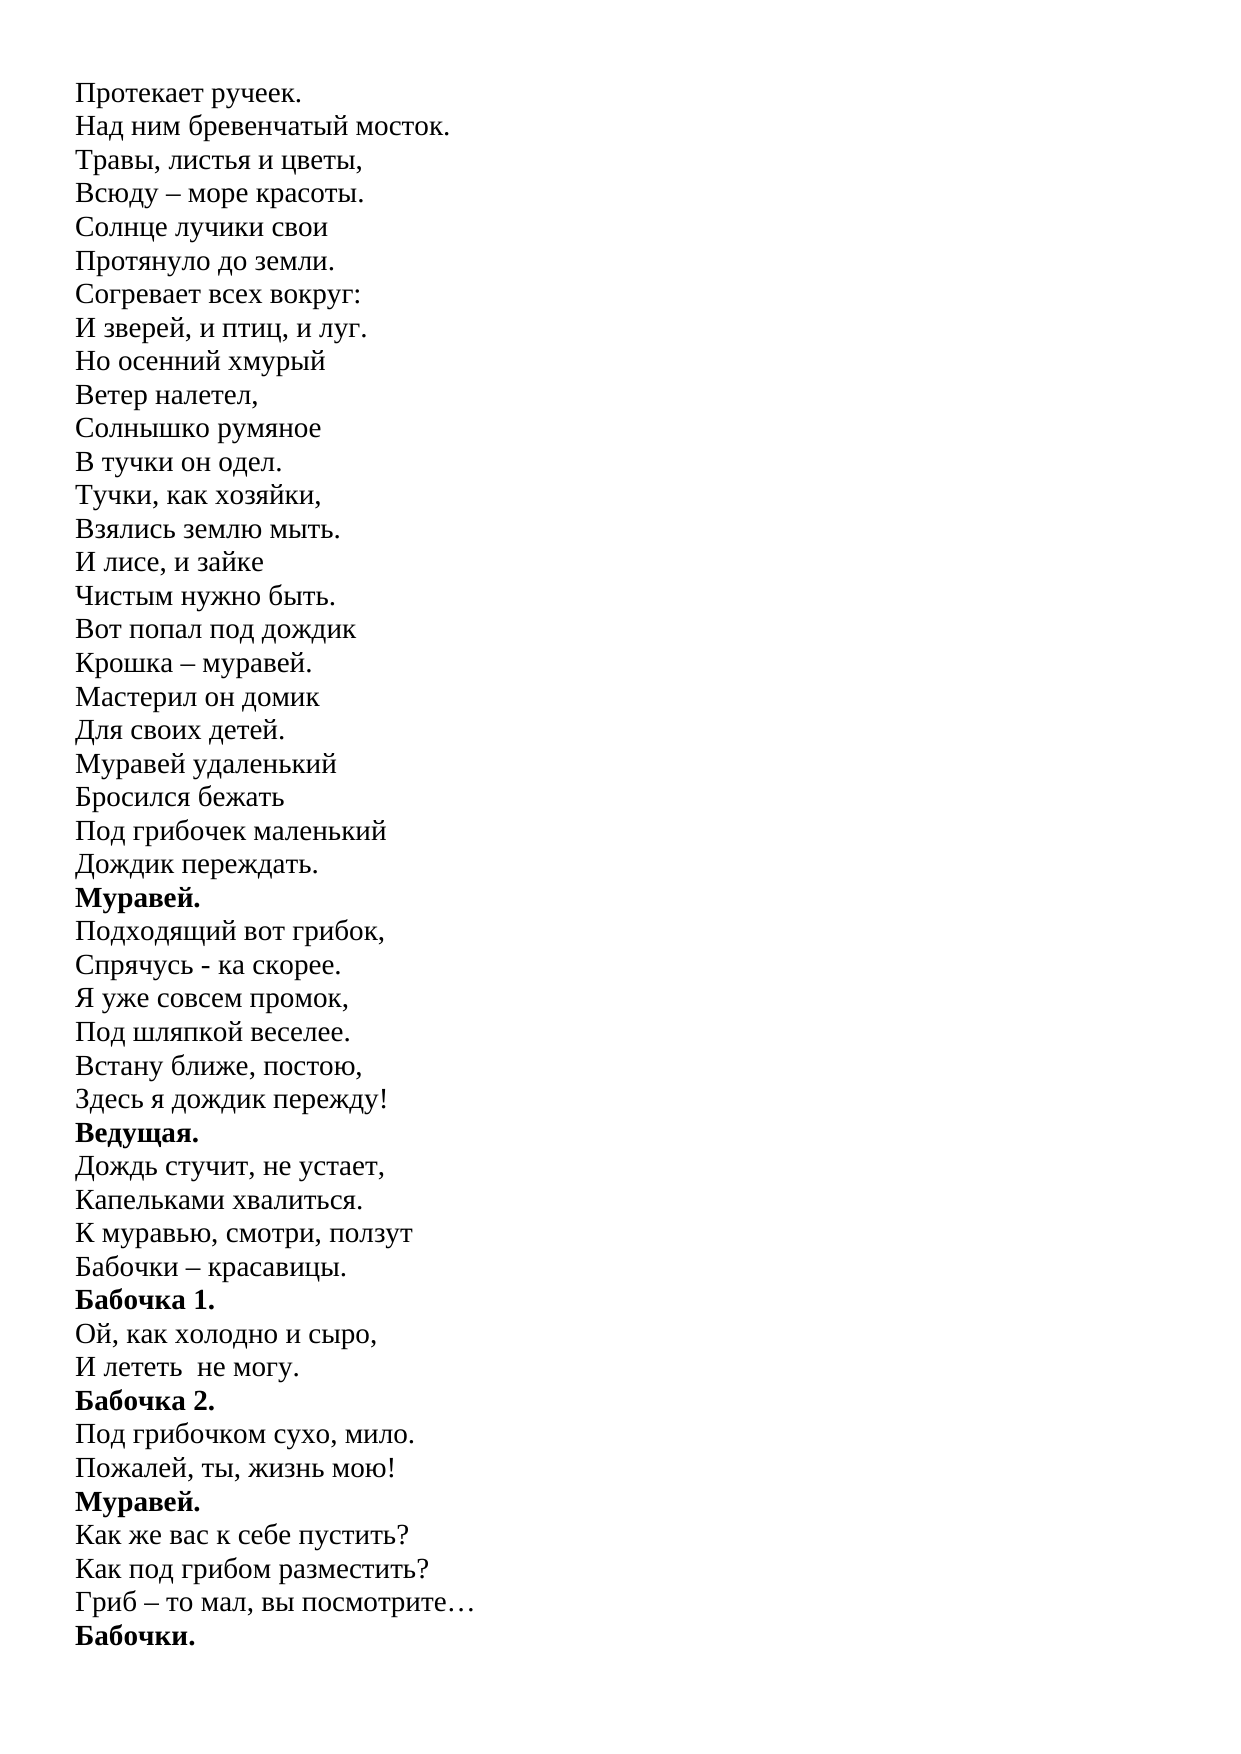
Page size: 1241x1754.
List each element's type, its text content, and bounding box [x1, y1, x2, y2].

text Вот попал под дождик [75, 612, 1165, 645]
text Дождик переждать. [75, 846, 1165, 880]
text Протянуло до земли. [75, 243, 1165, 276]
text Согревает всех вокруг: [75, 276, 1165, 310]
text Ветер налетел, [75, 377, 1165, 410]
text Ведущая. [75, 1115, 1165, 1148]
text Крошка – муравей. [75, 645, 1165, 679]
text Бабочка 1. [75, 1282, 1165, 1316]
text Муравей. [75, 880, 1165, 913]
text Муравей удаленький [75, 746, 1165, 779]
text И лисе, и зайке [75, 544, 1165, 578]
text И лететь не могу. [75, 1349, 1165, 1383]
text Для своих детей. [75, 712, 1165, 746]
text Как под грибом разместить? [75, 1551, 1165, 1584]
text Мастерил он домик [75, 679, 1165, 712]
text Протекает ручеек. [75, 75, 1165, 108]
text Встану ближе, постою, [75, 1048, 1165, 1081]
text Гриб – то мал, вы посмотрите… [75, 1584, 1165, 1618]
text Пожалей, ты, жизнь мою! [75, 1450, 1165, 1484]
text Муравей. [75, 1484, 1165, 1517]
text Всюду – море красоты. [75, 176, 1165, 209]
text Тучки, как хозяйки, [75, 477, 1165, 511]
text Бабочка 2. [75, 1383, 1165, 1417]
text И зверей, и птиц, и луг. [75, 310, 1165, 343]
text Подходящий вот грибок, [75, 913, 1165, 947]
text Под грибочком сухо, мило. [75, 1417, 1165, 1450]
text В тучки он одел. [75, 444, 1165, 477]
text Спрячусь - ка скорее. [75, 947, 1165, 981]
text Травы, листья и цветы, [75, 142, 1165, 176]
text Дождь стучит, не устает, [75, 1148, 1165, 1182]
text Бабочки – красавицы. [75, 1249, 1165, 1282]
text Здесь я дождик пережду! [75, 1081, 1165, 1115]
text Но осенний хмурый [75, 343, 1165, 377]
text К муравью, смотри, ползут [75, 1215, 1165, 1249]
text Бабочки. [75, 1618, 1165, 1651]
text Под шляпкой веселее. [75, 1014, 1165, 1048]
text Капельками хвалиться. [75, 1182, 1165, 1215]
text Солнышко румяное [75, 410, 1165, 444]
text Под грибочек маленький [75, 813, 1165, 846]
text Ой, как холодно и сыро, [75, 1316, 1165, 1349]
text Я уже совсем промок, [75, 981, 1165, 1014]
text Взялись землю мыть. [75, 511, 1165, 544]
text Над ним бревенчатый мосток. [75, 108, 1165, 142]
text Как же вас к себе пустить? [75, 1517, 1165, 1551]
text Солнце лучики свои [75, 209, 1165, 243]
text Бросился бежать [75, 779, 1165, 813]
text Чистым нужно быть. [75, 578, 1165, 612]
